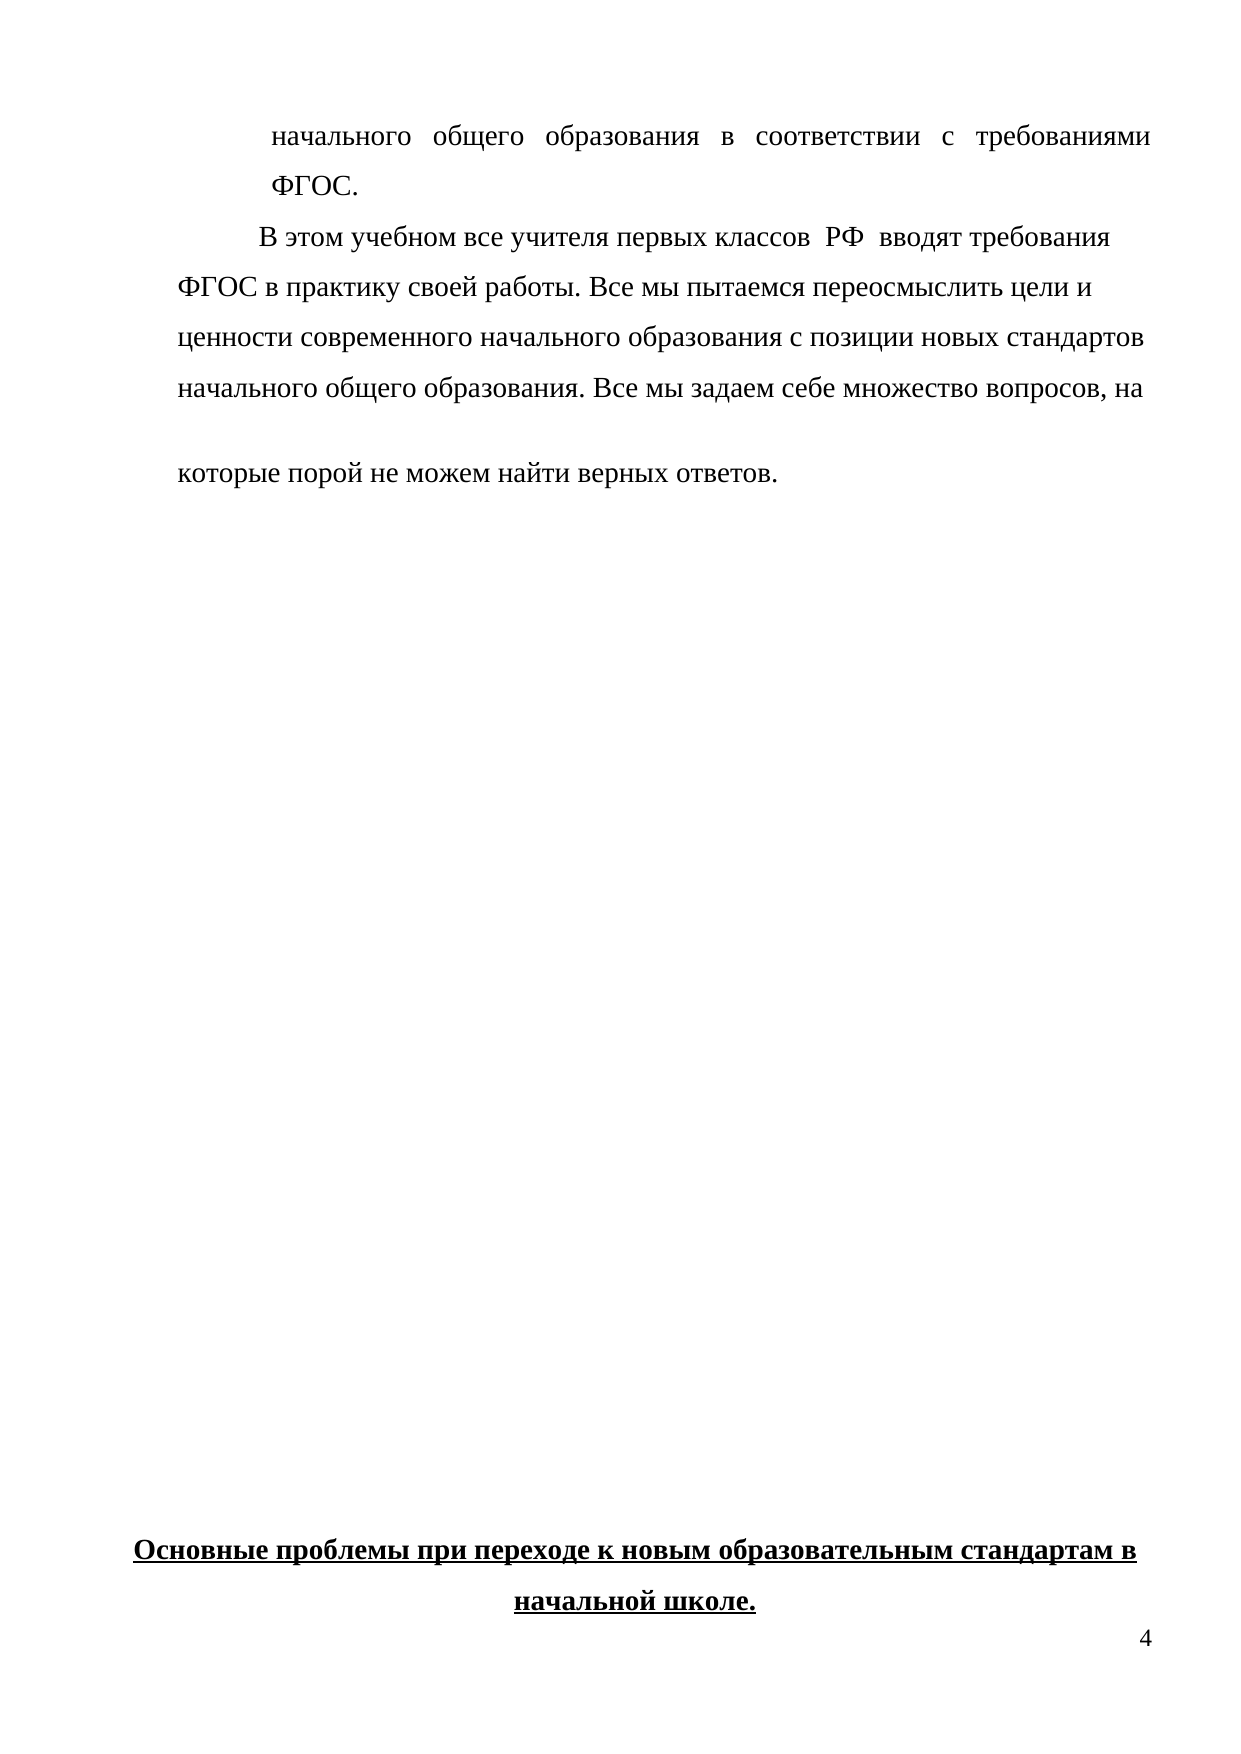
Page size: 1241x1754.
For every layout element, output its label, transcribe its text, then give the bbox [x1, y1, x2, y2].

text Основные проблемы при переходе к новым образовательным стандартам в начальной школе. [118, 1532, 1152, 1616]
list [215, 118, 1152, 202]
text В этом учебном все учителя первых классов РФ вводят требования ФГОС в практику своей работы. Все мы пытаемся переосмыслить цели и ценности современного начального образования с позиции новых стандартов начального общего образования. Все мы задаем себе множество вопросов, на которые порой не можем найти верных ответов. [177, 219, 1152, 495]
